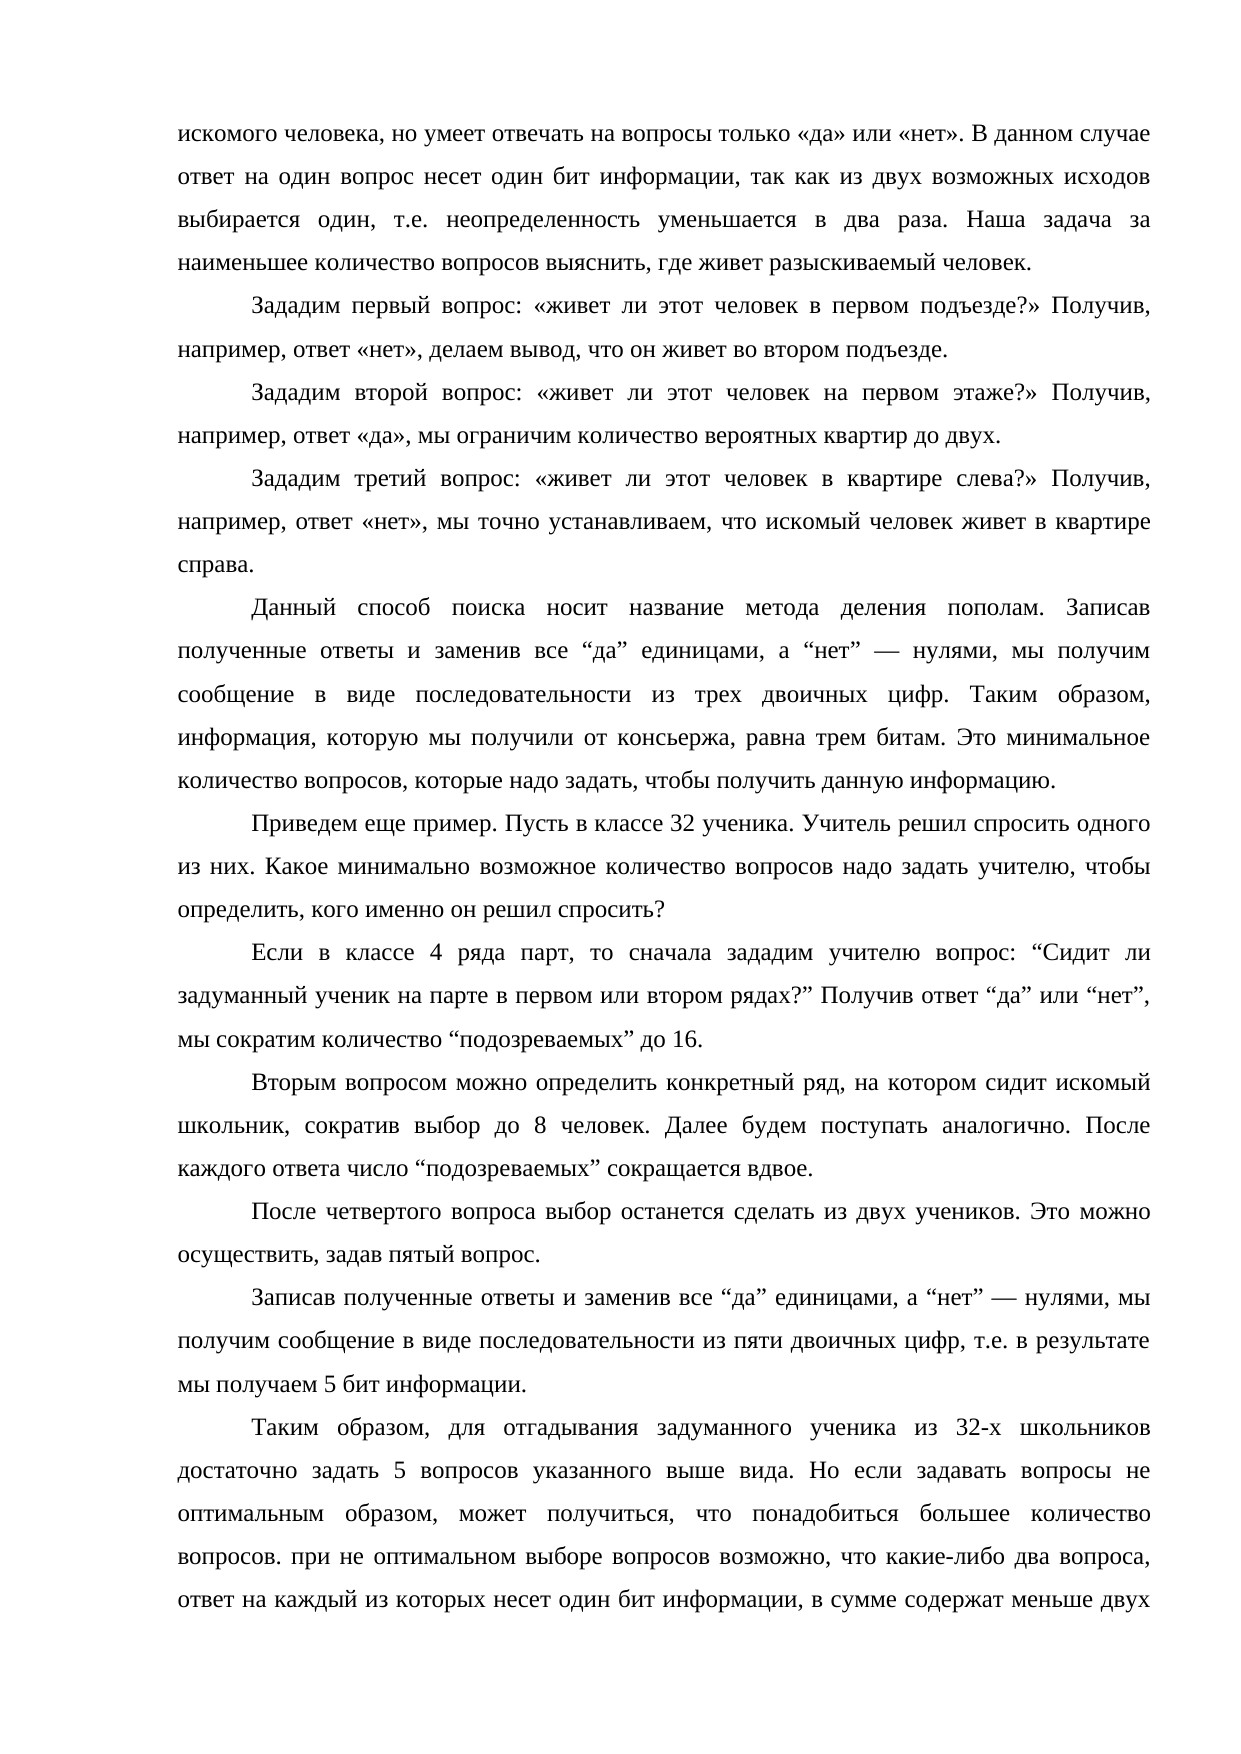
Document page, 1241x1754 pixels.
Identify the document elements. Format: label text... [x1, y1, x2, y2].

text Зададим первый вопрос: «живет ли этот человек в первом подъезде?» Получив, например, ответ «нет», делаем вывод, что он живет во втором подъезде. [177, 291, 1152, 362]
text Вторым вопросом можно определить конкретный ряд, на котором сидит искомый школьник, сократив выбор до 8 человек. Далее будем поступать аналогично. После каждого ответа число “подозреваемых” сокращается вдвое. [177, 1067, 1152, 1182]
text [177, 1412, 1152, 1613]
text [177, 118, 1152, 276]
text Зададим третий вопрос: «живет ли этот человек в квартире слева?» Получив, например, ответ «нет», мы точно устанавливаем, что искомый человек живет в квартире справа. [177, 463, 1152, 578]
text Если в классе 4 ряда парт, то сначала зададим учителю вопрос: “Сидит ли задуманный ученик на парте в первом или втором рядах?” Получив ответ “да” или “нет”, мы сократим количество “подозреваемых” до 16. [177, 937, 1152, 1052]
text Зададим второй вопрос: «живет ли этот человек на первом этаже?» Получив, например, ответ «да», мы ограничим количество вероятных квартир до двух. [177, 377, 1152, 449]
text Приведем еще пример. Пусть в классе 32 ученика. Учитель решил спросить одного из них. Какое минимально возможное количество вопросов надо задать учителю, чтобы определить, кого именно он решил спросить? [177, 808, 1152, 923]
text Записав полученные ответы и заменив все “да” единицами, а “нет” — нулями, мы получим сообщение в виде последовательности из пяти двоичных цифр, т.е. в результате мы получаем 5 бит информации. [177, 1282, 1152, 1397]
text После четвертого вопроса выбор останется сделать из двух учеников. Это можно осуществить, задав пятый вопрос. [177, 1196, 1152, 1268]
text Данный способ поиска носит название метода деления пополам. Записав полученные ответы и заменив все “да” единицами, а “нет” — нулями, мы получим сообщение в виде последовательности из трех двоичных цифр. Таким образом, информация, которую мы получили от консьержа, равна трем битам. Это минимальное количество вопросов, которые надо задать, чтобы получить данную информацию. [177, 592, 1152, 794]
